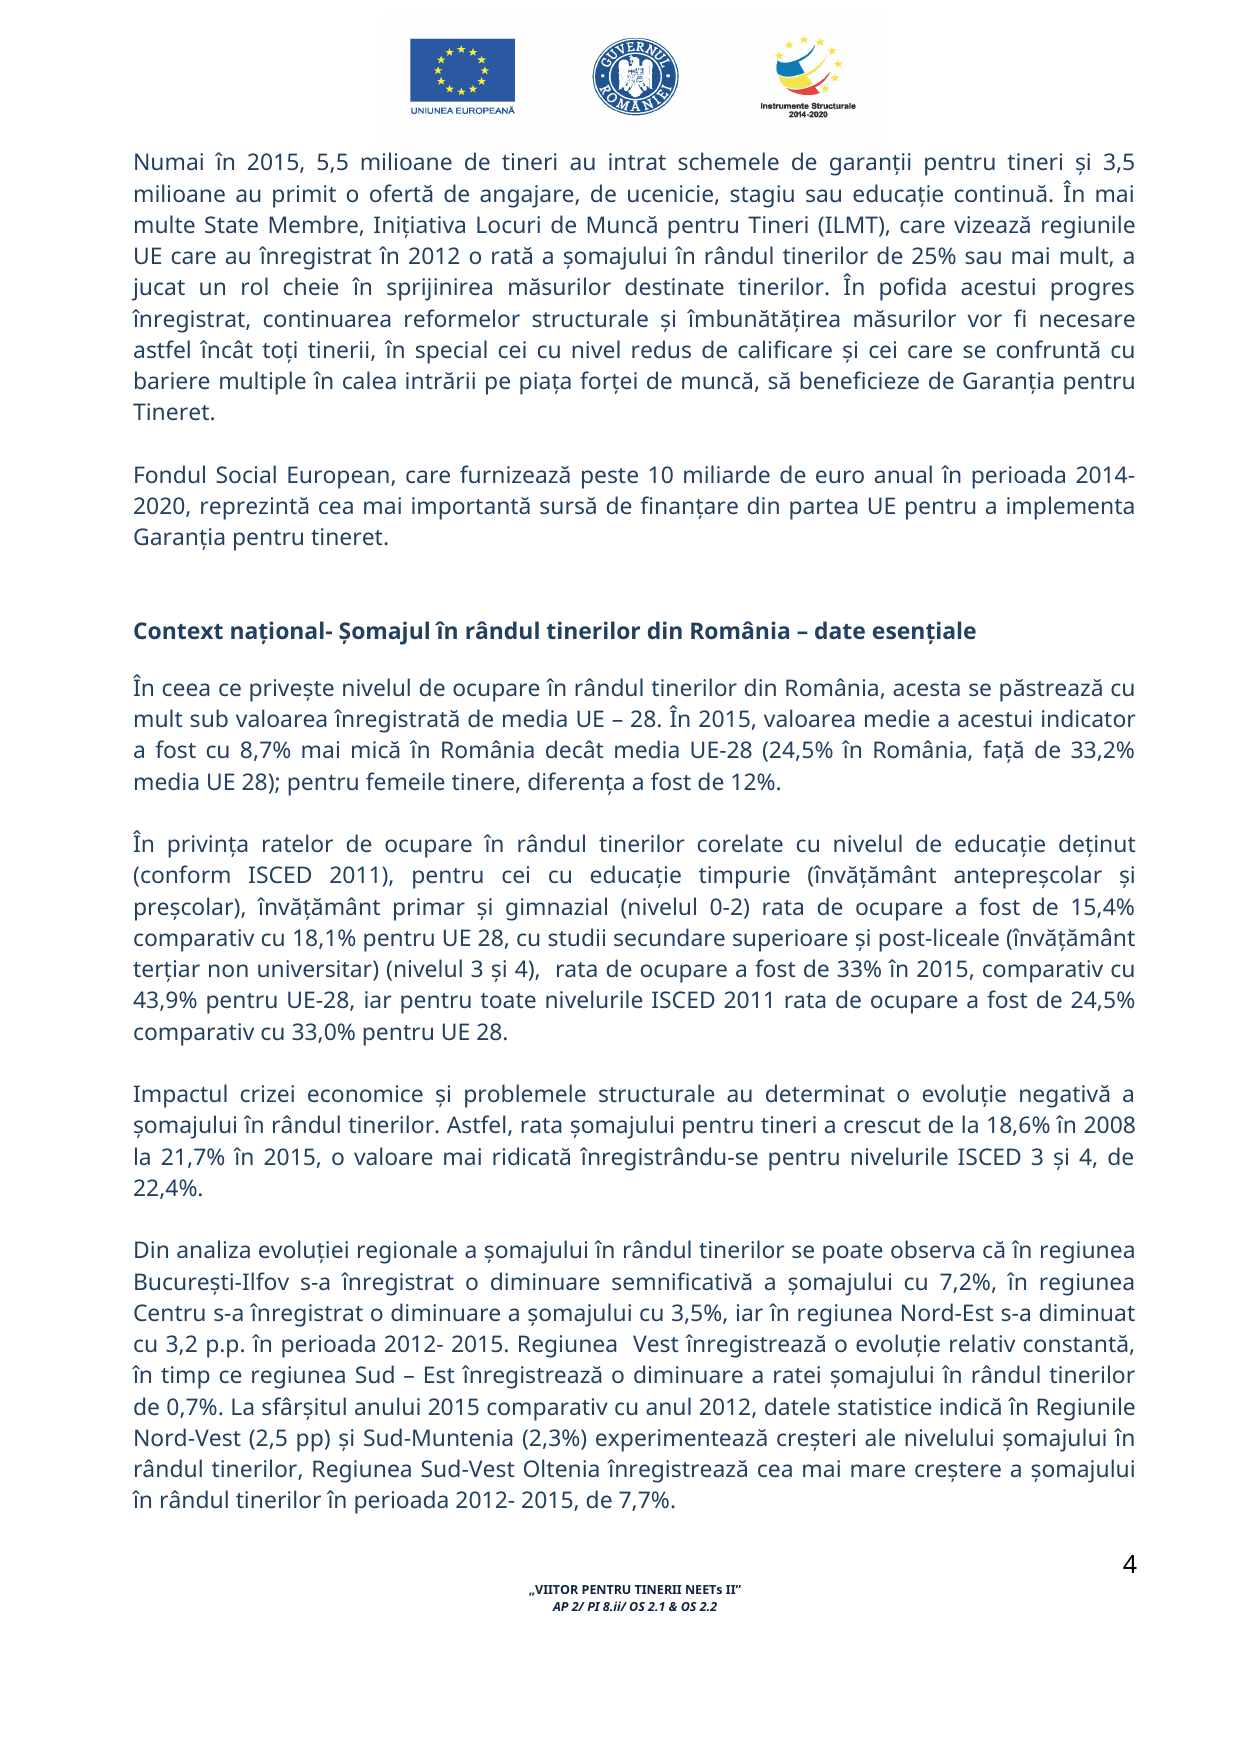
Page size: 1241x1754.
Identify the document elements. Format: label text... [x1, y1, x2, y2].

picture [380, 14, 890, 147]
text În ceea ce privește nivelul de ocupare în rândul tinerilor din România, acesta se păstrează cu mult sub valoarea înregistrată de media UE – 28. În 2015, valoarea medie a acestui indicator a fost cu 8,7% mai mică în România decât media UE-28 (24,5% în România, față de 33,2% media UE 28); pentru femeile tinere, diferența a fost de 12%. [133, 672, 1137, 797]
text În privința ratelor de ocupare în rândul tinerilor corelate cu nivelul de educație deținut (conform ISCED 2011), pentru cei cu educație timpurie (învățământ antepreșcolar și preșcolar), învățământ primar și gimnazial (nivelul 0-2) rata de ocupare a fost de 15,4% comparativ cu 18,1% pentru UE 28, cu studii secundare superioare și post-liceale (învățământ terțiar non universitar) (nivelul 3 și 4), rata de ocupare a fost de 33% în 2015, comparativ cu 43,9% pentru UE-28, iar pentru toate nivelurile ISCED 2011 rata de ocupare a fost de 24,5% comparativ cu 33,0% pentru UE 28. [133, 828, 1137, 1047]
text Fondul Social European, care furnizează peste 10 miliarde de euro anual în perioada 2014-2020, reprezintă cea mai importantă sursă de finanțare din partea UE pentru a implementa Garanția pentru tineret. [133, 459, 1137, 553]
text Context național- Șomajul în rândul tinerilor din România – date esențiale [133, 615, 1137, 646]
text Impactul crizei economice și problemele structurale au determinat o evoluție negativă a șomajului în rândul tinerilor. Astfel, rata șomajului pentru tineri a crescut de la 18,6% în 2008 la 21,7% în 2015, o valoare mai ridicată înregistrându-se pentru nivelurile ISCED 3 și 4, de 22,4%. [133, 1078, 1137, 1203]
text Numai în 2015, 5,5 milioane de tineri au intrat schemele de garanții pentru tineri și 3,5 milioane au primit o ofertă de angajare, de ucenicie, stagiu sau educație continuă. În mai multe State Membre, Inițiativa Locuri de Muncă pentru Tineri (ILMT), care vizează regiunile UE care au înregistrat în 2012 o rată a șomajului în rândul tinerilor de 25% sau mai mult, a jucat un rol cheie în sprijinirea măsurilor destinate tinerilor. În pofida acestui progres înregistrat, continuarea reformelor structurale și îmbunătățirea măsurilor vor fi necesare astfel încât toți tinerii, în special cei cu nivel redus de calificare și cei care se confruntă cu bariere multiple în calea intrării pe piața forței de muncă, să beneficieze de Garanția pentru Tineret. [133, 146, 1137, 428]
text Din analiza evoluției regionale a șomajului în rândul tinerilor se poate observa că în regiunea București-Ilfov s-a înregistrat o diminuare semnificativă a șomajului cu 7,2%, în regiunea Centru s-a înregistrat o diminuare a șomajului cu 3,5%, iar în regiunea Nord-Est s-a diminuat cu 3,2 p.p. în perioada 2012- 2015. Regiunea Vest înregistrează o evoluție relativ constantă, în timp ce regiunea Sud – Est înregistrează o diminuare a ratei șomajului în rândul tinerilor de 0,7%. La sfârșitul anului 2015 comparativ cu anul 2012, datele statistice indică în Regiunile Nord-Vest (2,5 pp) și Sud-Muntenia (2,3%) experimentează creșteri ale nivelului șomajului în rândul tinerilor, Regiunea Sud-Vest Oltenia înregistrează cea mai mare creștere a șomajului în rândul tinerilor în perioada 2012- 2015, de 7,7%. [133, 1234, 1137, 1516]
